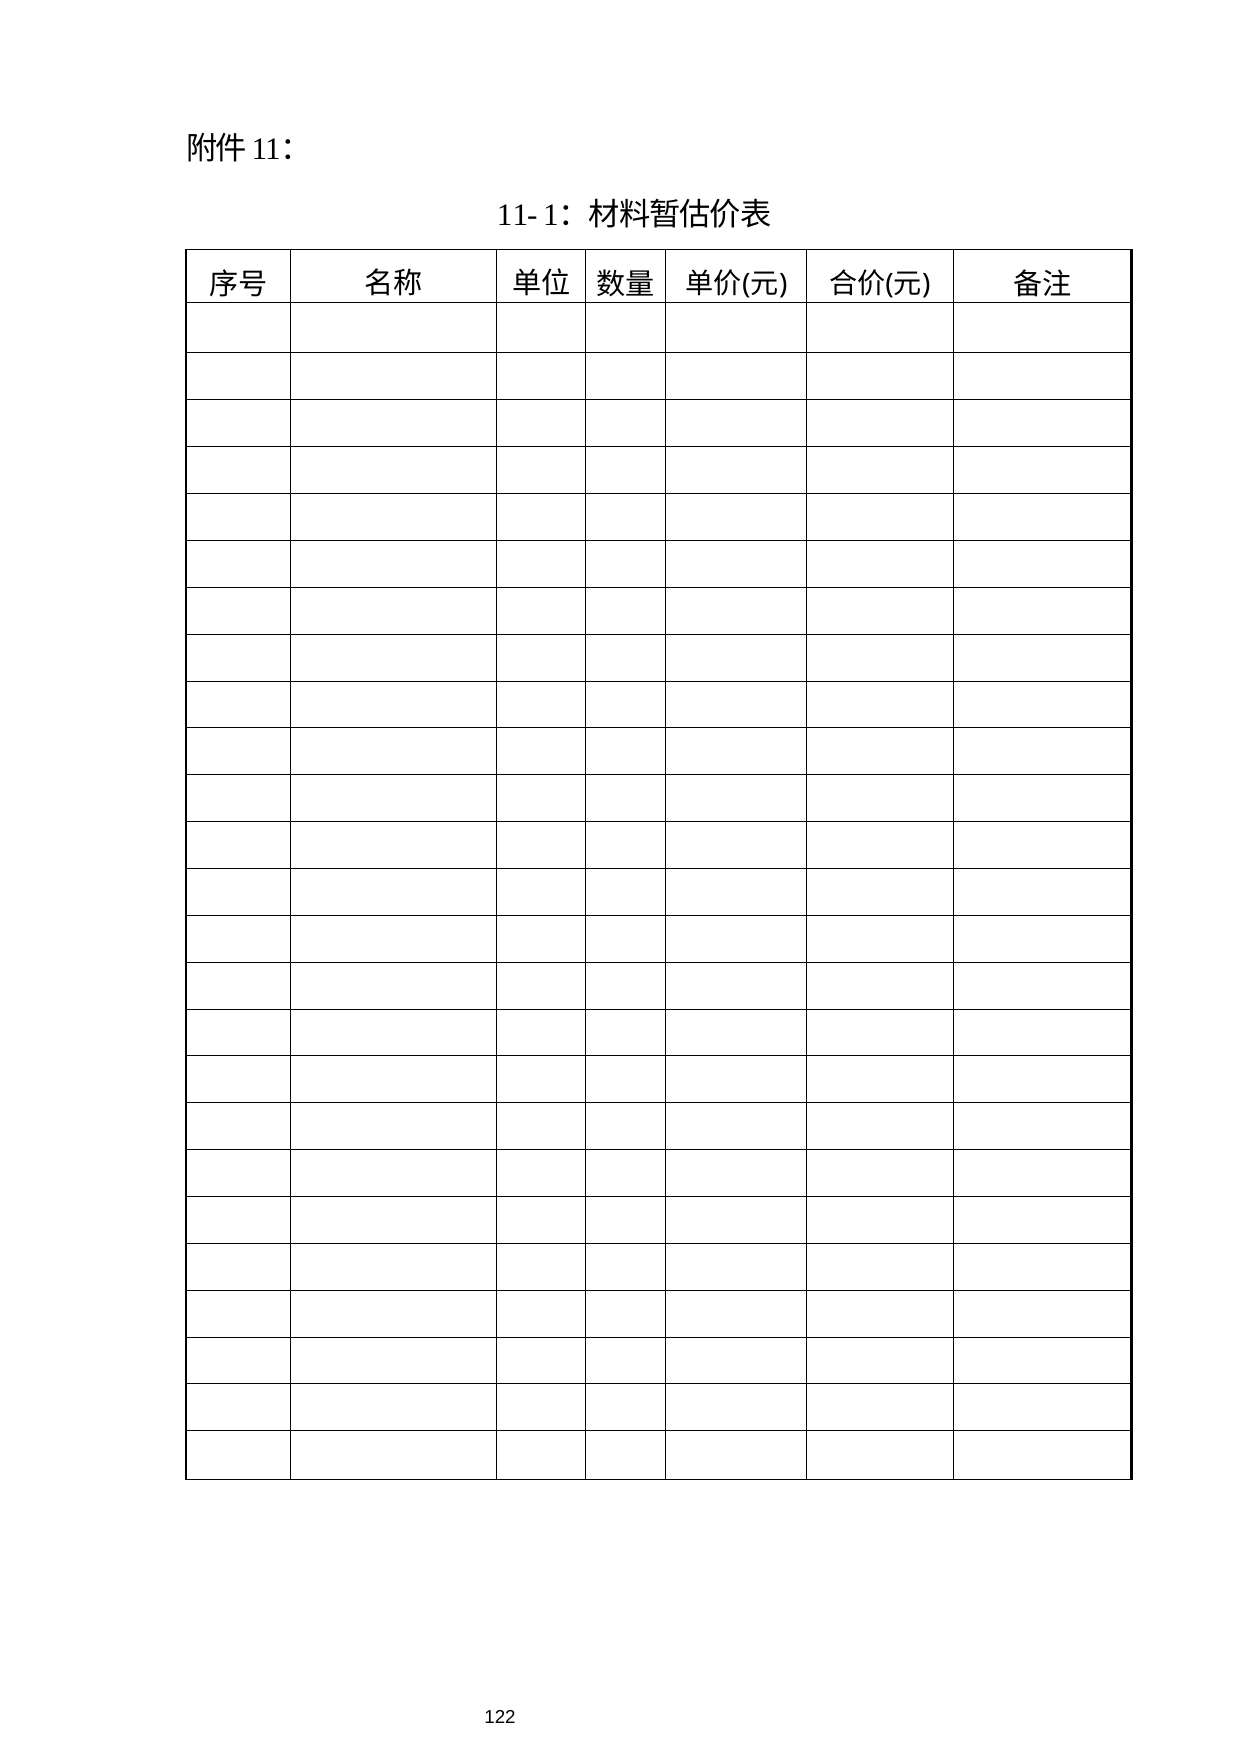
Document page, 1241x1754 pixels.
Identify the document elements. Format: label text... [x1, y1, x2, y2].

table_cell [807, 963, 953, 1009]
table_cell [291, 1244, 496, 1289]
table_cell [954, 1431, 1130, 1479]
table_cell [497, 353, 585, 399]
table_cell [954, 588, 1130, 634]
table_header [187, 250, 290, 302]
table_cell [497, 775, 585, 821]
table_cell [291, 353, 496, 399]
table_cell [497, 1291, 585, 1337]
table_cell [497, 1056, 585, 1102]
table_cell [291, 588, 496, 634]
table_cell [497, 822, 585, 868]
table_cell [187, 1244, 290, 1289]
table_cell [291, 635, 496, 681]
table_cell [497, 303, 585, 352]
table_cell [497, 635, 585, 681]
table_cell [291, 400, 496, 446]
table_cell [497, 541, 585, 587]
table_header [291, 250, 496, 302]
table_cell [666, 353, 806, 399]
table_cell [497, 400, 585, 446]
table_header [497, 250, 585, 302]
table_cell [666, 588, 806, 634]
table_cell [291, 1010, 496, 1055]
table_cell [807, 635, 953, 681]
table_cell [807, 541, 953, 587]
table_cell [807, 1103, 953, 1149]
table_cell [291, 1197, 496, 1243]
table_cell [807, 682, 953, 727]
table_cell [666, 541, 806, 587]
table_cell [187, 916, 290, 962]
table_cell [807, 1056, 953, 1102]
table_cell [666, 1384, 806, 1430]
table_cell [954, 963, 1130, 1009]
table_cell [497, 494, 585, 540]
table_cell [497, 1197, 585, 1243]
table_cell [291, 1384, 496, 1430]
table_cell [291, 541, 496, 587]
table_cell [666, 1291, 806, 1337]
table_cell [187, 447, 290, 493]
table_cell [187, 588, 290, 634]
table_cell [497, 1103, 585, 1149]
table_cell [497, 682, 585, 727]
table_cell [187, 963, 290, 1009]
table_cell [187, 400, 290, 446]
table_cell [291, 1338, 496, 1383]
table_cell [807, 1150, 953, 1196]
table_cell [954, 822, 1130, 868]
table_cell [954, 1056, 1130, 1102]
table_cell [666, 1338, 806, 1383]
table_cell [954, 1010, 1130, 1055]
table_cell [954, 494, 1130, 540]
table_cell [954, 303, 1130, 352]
text 附件 11： [186, 127, 1082, 168]
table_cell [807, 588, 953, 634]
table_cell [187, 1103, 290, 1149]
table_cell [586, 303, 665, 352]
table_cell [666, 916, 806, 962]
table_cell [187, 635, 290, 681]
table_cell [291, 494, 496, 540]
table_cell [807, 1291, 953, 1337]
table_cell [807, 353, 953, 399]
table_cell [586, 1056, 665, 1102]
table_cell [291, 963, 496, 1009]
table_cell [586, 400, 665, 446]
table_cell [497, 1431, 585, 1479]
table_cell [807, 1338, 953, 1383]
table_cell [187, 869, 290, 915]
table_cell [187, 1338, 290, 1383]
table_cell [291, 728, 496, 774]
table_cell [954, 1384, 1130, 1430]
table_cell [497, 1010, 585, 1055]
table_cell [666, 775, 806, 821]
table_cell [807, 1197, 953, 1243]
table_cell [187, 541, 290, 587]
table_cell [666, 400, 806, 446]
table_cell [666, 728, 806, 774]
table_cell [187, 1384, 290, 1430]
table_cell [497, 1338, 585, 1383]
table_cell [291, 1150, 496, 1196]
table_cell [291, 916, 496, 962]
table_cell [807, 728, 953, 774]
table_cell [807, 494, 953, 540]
text 11- 1：材料暂估价表 [186, 193, 1082, 234]
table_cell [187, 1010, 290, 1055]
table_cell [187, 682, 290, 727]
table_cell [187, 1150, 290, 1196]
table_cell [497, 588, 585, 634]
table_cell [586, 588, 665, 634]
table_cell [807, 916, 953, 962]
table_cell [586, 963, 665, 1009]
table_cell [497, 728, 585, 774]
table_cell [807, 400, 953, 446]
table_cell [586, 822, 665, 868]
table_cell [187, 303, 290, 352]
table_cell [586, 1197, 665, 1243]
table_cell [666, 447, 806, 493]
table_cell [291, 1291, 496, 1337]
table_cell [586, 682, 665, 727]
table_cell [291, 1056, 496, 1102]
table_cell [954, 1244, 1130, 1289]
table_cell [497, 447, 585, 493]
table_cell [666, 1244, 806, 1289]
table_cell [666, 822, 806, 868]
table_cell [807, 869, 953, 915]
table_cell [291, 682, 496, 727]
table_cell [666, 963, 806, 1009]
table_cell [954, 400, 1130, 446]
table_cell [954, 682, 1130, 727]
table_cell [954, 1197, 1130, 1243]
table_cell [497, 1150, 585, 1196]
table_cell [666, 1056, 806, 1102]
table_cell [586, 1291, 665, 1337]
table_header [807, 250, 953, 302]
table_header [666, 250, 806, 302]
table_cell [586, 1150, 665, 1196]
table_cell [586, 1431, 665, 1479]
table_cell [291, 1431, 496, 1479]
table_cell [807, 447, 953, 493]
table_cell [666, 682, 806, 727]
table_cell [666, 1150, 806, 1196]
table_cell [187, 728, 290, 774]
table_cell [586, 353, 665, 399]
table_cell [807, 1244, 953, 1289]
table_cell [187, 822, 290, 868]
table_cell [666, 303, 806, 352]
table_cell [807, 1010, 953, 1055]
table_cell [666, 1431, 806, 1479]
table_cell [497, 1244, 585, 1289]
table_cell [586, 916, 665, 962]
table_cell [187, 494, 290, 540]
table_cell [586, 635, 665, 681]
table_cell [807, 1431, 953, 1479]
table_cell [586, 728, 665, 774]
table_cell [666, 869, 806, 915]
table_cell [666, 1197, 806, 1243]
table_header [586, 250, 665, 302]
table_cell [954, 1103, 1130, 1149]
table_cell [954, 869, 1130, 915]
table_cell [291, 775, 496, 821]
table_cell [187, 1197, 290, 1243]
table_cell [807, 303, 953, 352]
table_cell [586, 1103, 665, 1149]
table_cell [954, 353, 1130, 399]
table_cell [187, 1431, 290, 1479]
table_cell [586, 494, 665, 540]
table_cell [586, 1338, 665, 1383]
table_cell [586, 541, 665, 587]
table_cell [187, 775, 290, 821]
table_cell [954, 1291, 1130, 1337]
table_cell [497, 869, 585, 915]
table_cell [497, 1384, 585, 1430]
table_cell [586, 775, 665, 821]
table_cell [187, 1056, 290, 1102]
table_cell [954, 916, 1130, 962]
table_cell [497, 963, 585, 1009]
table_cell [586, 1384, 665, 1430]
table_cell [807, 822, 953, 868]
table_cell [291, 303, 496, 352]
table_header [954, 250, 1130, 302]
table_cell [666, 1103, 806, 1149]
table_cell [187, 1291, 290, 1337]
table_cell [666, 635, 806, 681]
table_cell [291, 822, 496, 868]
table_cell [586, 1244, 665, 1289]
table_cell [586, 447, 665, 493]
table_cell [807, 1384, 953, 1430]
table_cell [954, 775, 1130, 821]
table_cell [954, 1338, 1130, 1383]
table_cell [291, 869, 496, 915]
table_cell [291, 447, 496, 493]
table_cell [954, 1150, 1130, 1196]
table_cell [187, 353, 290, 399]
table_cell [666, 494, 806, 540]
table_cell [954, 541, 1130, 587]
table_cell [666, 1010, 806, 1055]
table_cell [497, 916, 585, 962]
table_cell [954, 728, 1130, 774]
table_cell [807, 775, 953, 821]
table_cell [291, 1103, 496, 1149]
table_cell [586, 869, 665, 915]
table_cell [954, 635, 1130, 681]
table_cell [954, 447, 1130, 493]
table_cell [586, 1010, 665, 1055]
